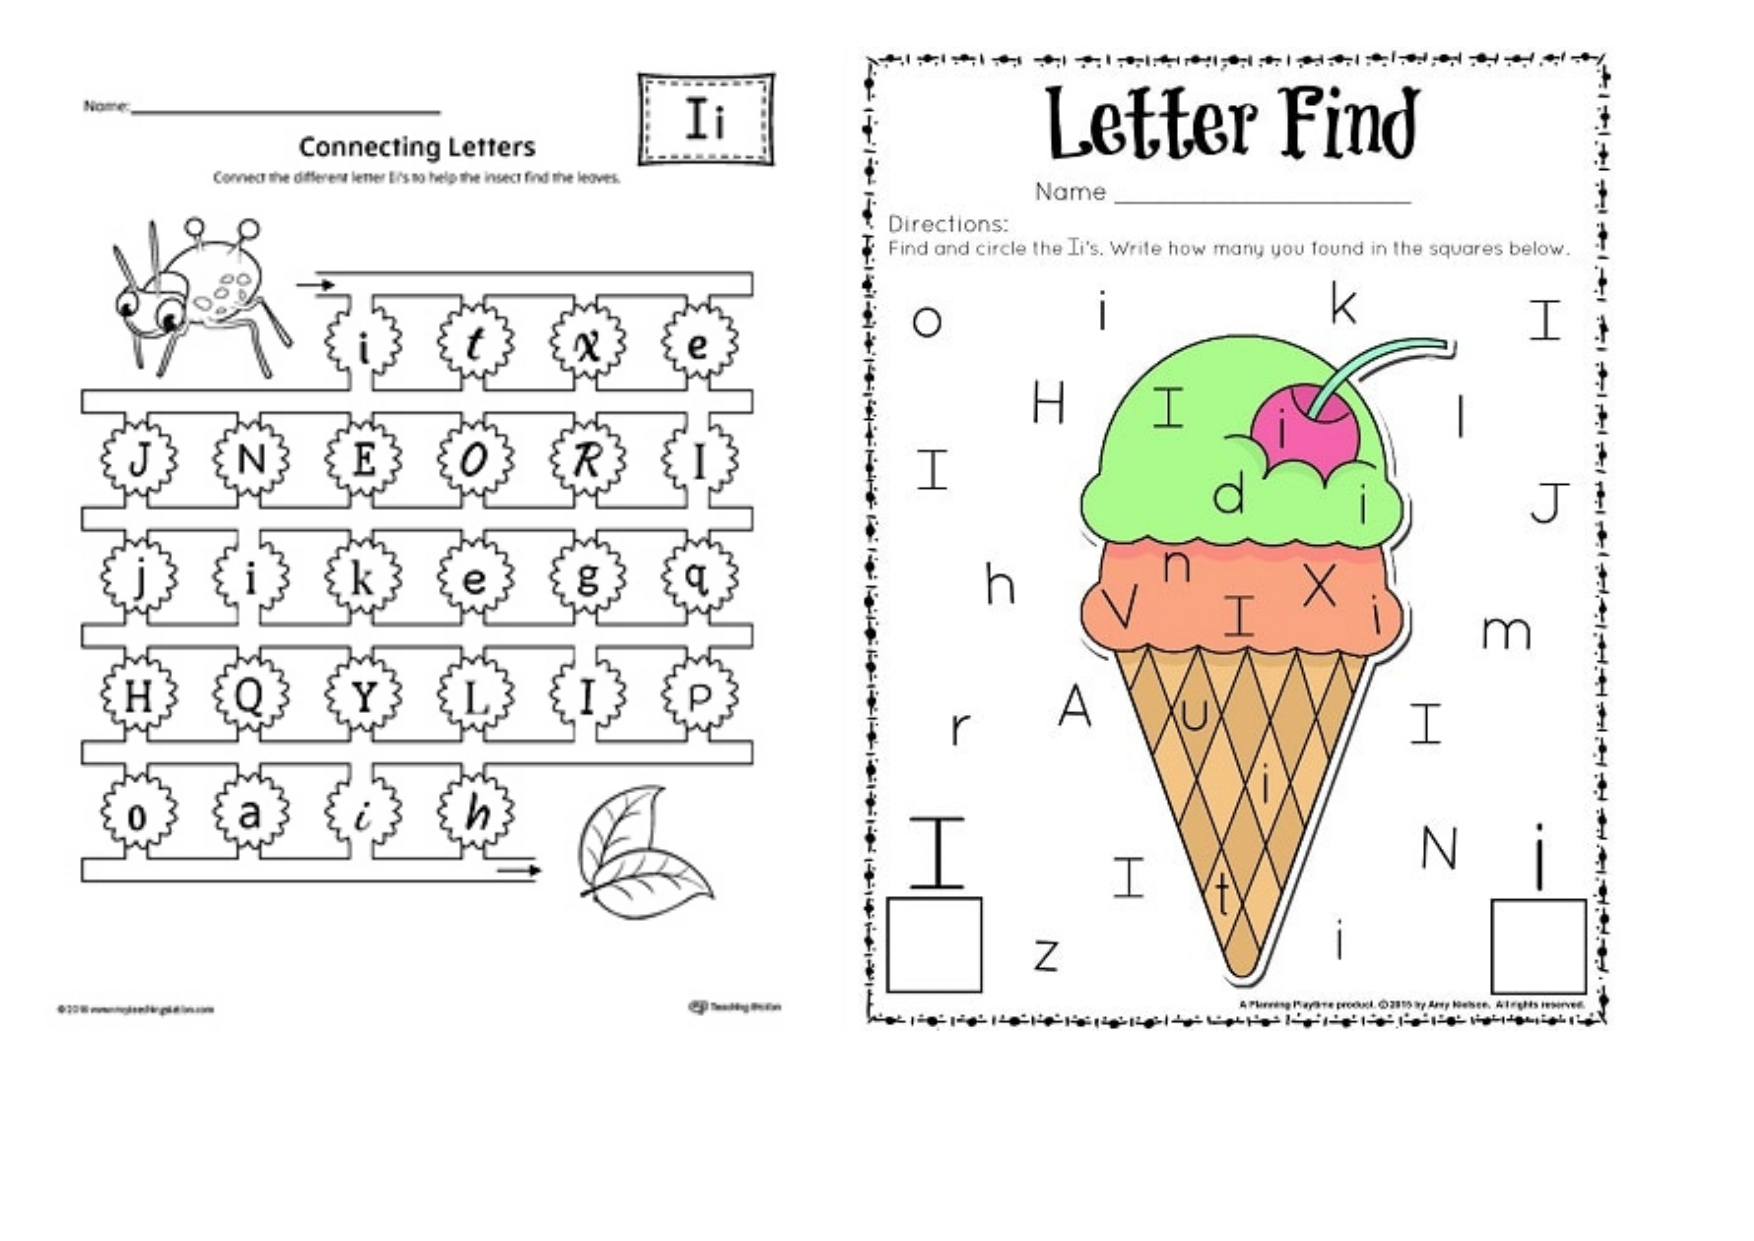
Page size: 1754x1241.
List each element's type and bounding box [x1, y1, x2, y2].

picture [843, 47, 1631, 1031]
picture [44, 29, 797, 1031]
